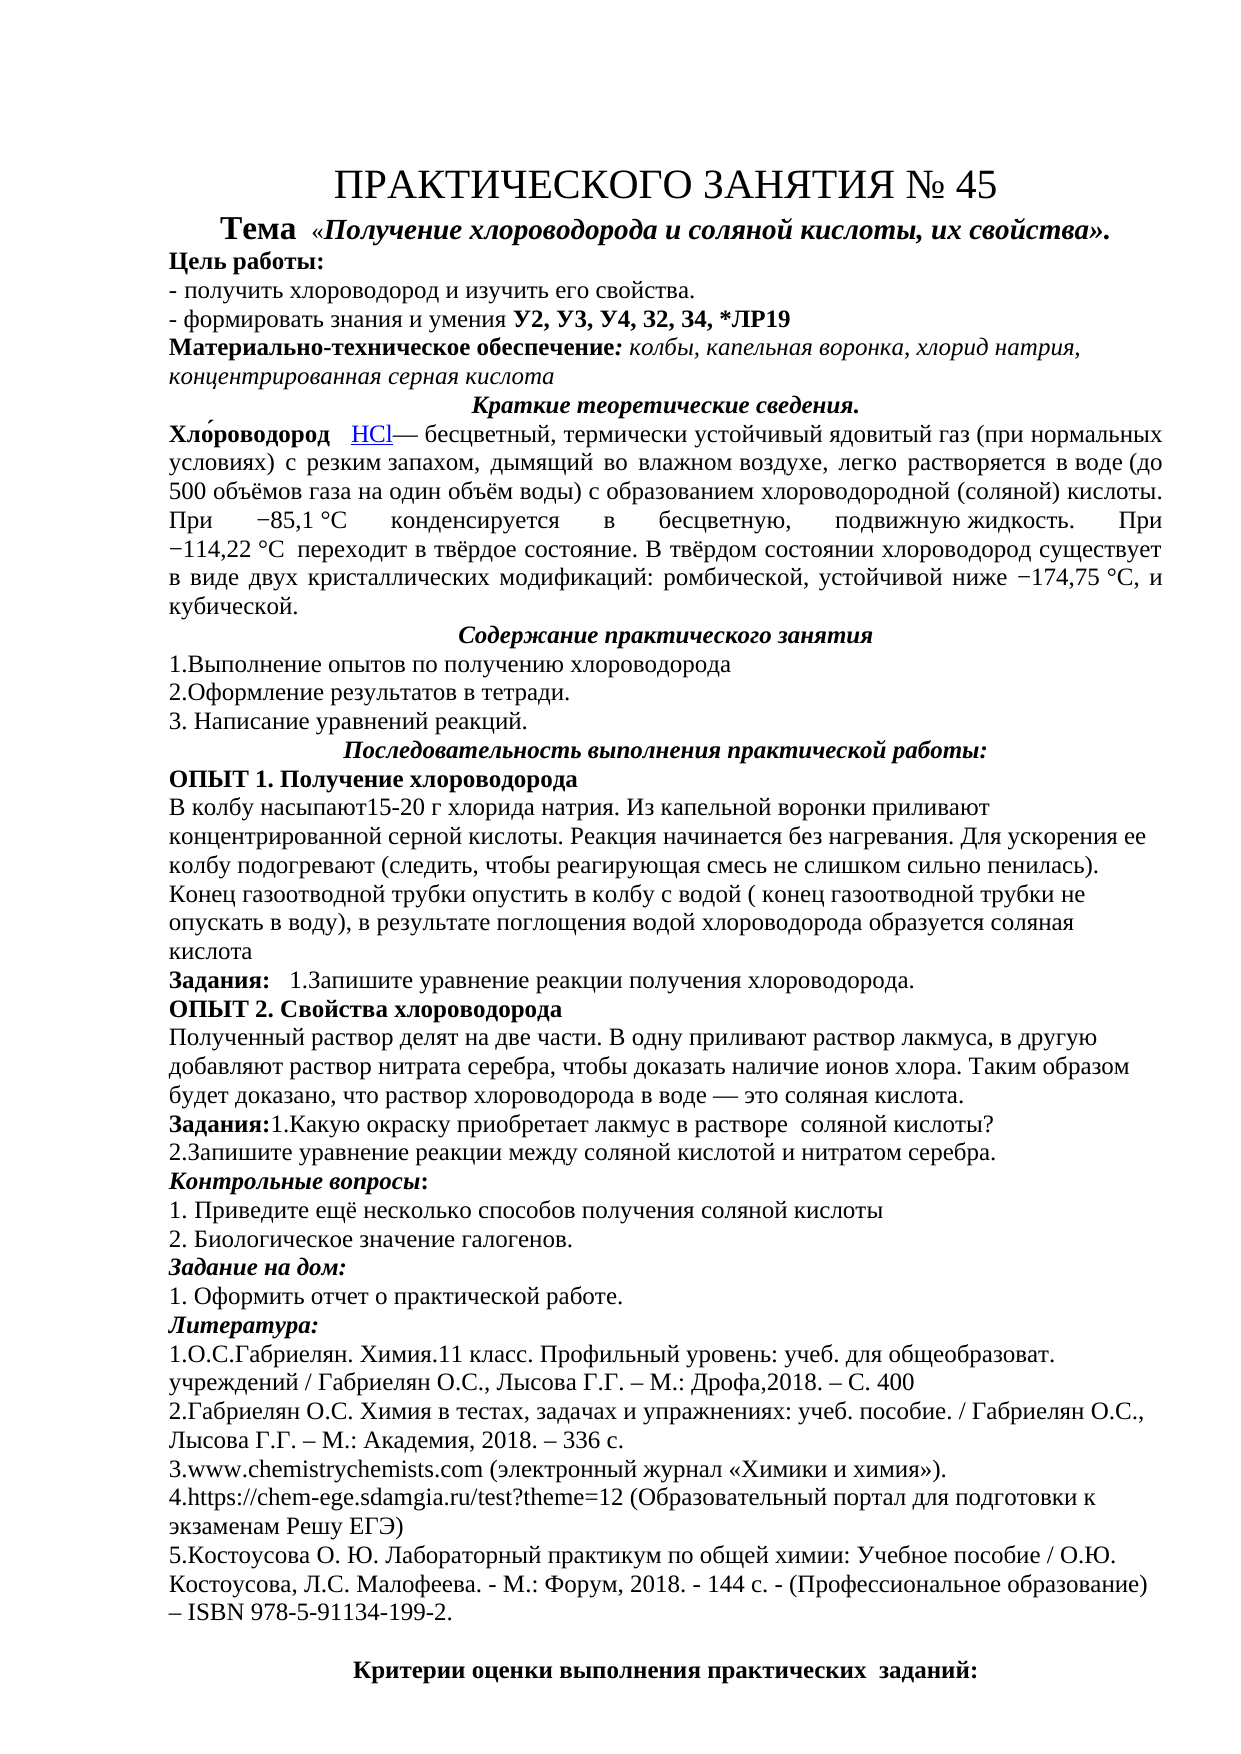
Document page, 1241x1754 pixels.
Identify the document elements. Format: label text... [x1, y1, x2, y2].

text 2. Биологическое значение галогенов. [169, 1224, 1162, 1252]
text 2.Оформление результатов в тетради. [169, 677, 1162, 706]
text Контрольные вопросы: [169, 1166, 1162, 1195]
text ОПЫТ 2. Свойства хлороводорода [169, 994, 1162, 1022]
text 2.Запишите уравнение реакции между соляной кислотой и нитратом серебра. [169, 1137, 1162, 1166]
text Содержание практического занятия [169, 620, 1162, 649]
text ОПЫТ 1. Получение хлороводорода [169, 764, 1162, 792]
text 4.https://chem-ege.sdamgia.ru/test?theme=12 (Образовательный портал для подготовки к экзаменам Решу ЕГЭ) [169, 1482, 1162, 1540]
text Полученный раствор делят на две части. В одну приливают раствор лакмуса, в другую добавляют раствор нитрата серебра, чтобы доказать наличие ионов хлора. Таким образом будет доказано, что раствор хлороводорода в воде — это соляная кислота. [169, 1022, 1162, 1109]
text 1.О.С.Габриелян. Химия.11 класс. Профильный уровень: учеб. для общеобразоват. учреждений / Габриелян О.С., Лысова Г.Г. – М.: Дрофа,2018. – С. 400 [169, 1339, 1162, 1396]
text ПРАКТИЧЕСКОГО ЗАНЯТИЯ № 45 [169, 160, 1162, 208]
text 2.Габриелян О.С. Химия в тестах, задачах и упражнениях: учеб. пособие. / Габриелян О.С., Лысова Г.Г. – М.: Академия, 2018. – 336 с. [169, 1396, 1162, 1454]
text Критерии оценки выполнения практических заданий: [169, 1655, 1162, 1684]
text Краткие теоретические сведения. [169, 390, 1162, 419]
text Литература: [169, 1310, 1162, 1339]
text Последовательность выполнения практической работы: [169, 735, 1162, 764]
text 5.Костоусова О. Ю. Лабораторный практикум по общей химии: Учебное пособие / О.Ю. Костоусова, Л.С. Малофеева. - М.: Форум, 2018. - 144 с. - (Профессиональное образование) – ISBN 978-5-91134-199-2. [169, 1540, 1162, 1626]
text В колбу насыпают15-20 г хлорида натрия. Из капельной воронки приливают концентрированной серной кислоты. Реакция начинается без нагревания. Для ускорения ее колбу подогревают (следить, чтобы реагирующая смесь не слишком сильно пенилась). Конец газоотводной трубки опустить в колбу с водой ( конец газоотводной трубки не опускать в воду), в результате поглощения водой хлороводорода образуется соляная кислота [169, 792, 1162, 965]
text Задание на дом: [169, 1252, 1162, 1281]
text 1. Приведите ещё несколько способов получения соляной кислоты [169, 1195, 1162, 1224]
text Задания:1.Какую окраску приобретает лакмус в растворе соляной кислоты? [169, 1109, 1162, 1137]
text - формировать знания и умения У2, У3, У4, З2, З4, *ЛР19 [169, 304, 1162, 332]
text Тема «Получение хлороводорода и соляной кислоты, их свойства». [169, 208, 1162, 246]
text 1.Выполнение опытов по получению хлороводорода [169, 649, 1162, 677]
text 3.www.chemistry­chemists.com (электронный журнал «Химики и химия»). [169, 1454, 1162, 1482]
text Цель работы: [169, 246, 1162, 275]
text 1. Оформить отчет о практической работе. [169, 1281, 1162, 1310]
text 3. Написание уравнений реакций. [169, 706, 1162, 735]
text Хло́роводород HCl— бесцветный, термически устойчивый ядовитый газ (при нормальных условиях) с резким запахом, дымящий во влажном воздухе, легко растворяется в воде (до 500 объёмов газа на один объём воды) с образованием хлороводородной (соляной) кислоты. При −85,1 °C конденсируется в бесцветную, подвижную жидкость. При −114,22 °C HCl переходит в твёрдое состояние. В твёрдом состоянии хлороводород существует в виде двух кристаллических модификаций: ромбической, устойчивой ниже −174,75 °C, и кубической. [169, 419, 1162, 620]
text - получить хлороводород и изучить его свойства. [169, 275, 1162, 304]
text Материально-техническое обеспечение: колбы, капельная воронка, хлорид натрия, концентрированная серная кислота [169, 332, 1162, 390]
text Задания: 1.Запишите уравнение реакции получения хлороводорода. [169, 965, 1162, 994]
